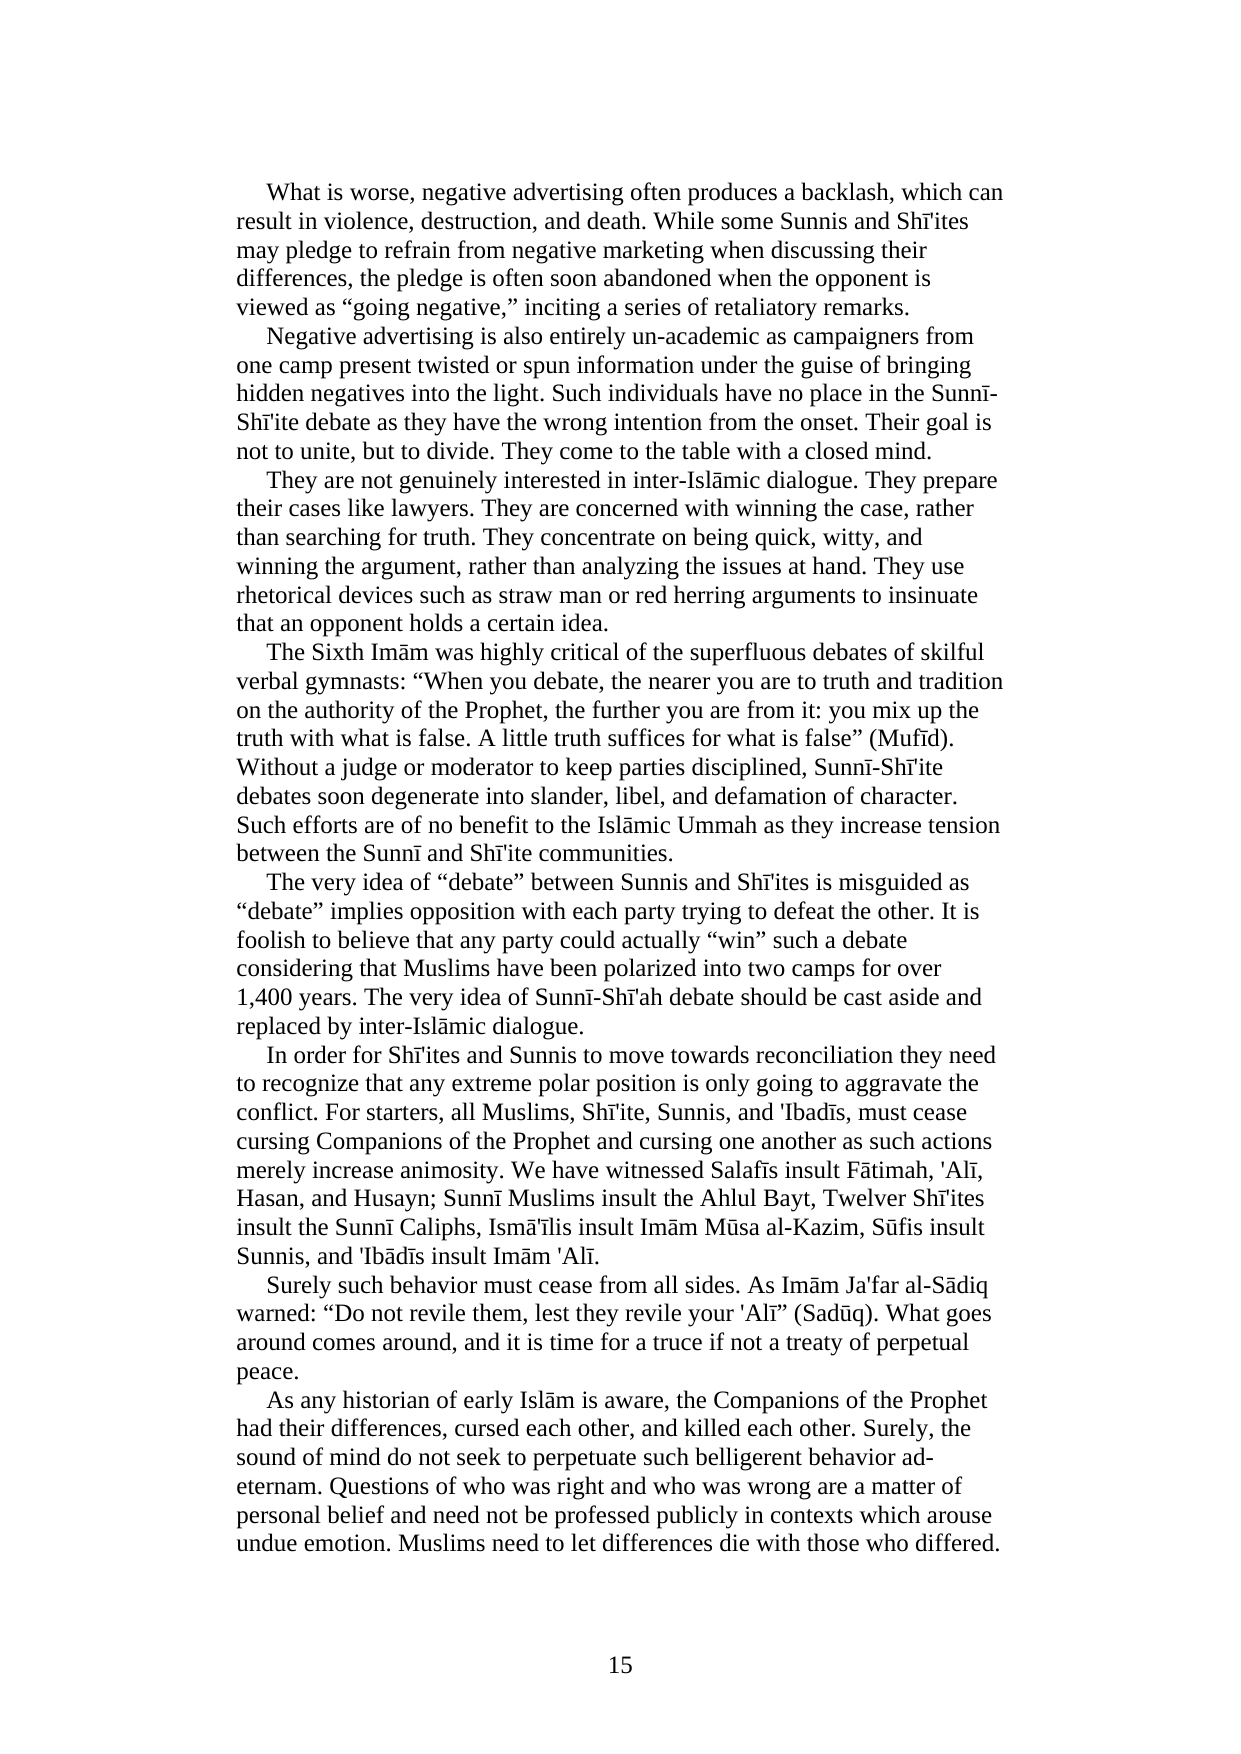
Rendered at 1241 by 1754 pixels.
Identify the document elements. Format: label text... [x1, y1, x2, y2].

text The very idea of “debate” between Sunnis and Shī'ites is misguided as “debate” implies opposition with each party trying to defeat the other. It is foolish to believe that any party could actually “win” such a debate considering that Muslims have been polarized into two camps for over 1,400 years. The very idea of Sunnī-Shī'ah debate should be cast aside and replaced by inter-Islāmic dialogue. [236, 867, 1004, 1040]
text As any historian of early Islām is aware, the Companions of the Prophet had their differences, cursed each other, and killed each other. Surely, the sound of mind do not seek to perpetuate such belligerent behavior ad-eternam. Questions of who was right and who was wrong are a matter of personal belief and need not be professed publicly in contexts which arouse undue emotion. Muslims need to let differences die with those who differed. [236, 1385, 1004, 1557]
text Surely such behavior must cease from all sides. As Imām Ja'far al-Sādiq warned: “Do not revile them, lest they revile your 'Alī” (Sadūq). What goes around comes around, and it is time for a truce if not a treaty of perpetual peace. [236, 1270, 1004, 1385]
text They are not genuinely interested in inter-Islāmic dialogue. They prepare their cases like lawyers. They are concerned with winning the case, rather than searching for truth. They concentrate on being quick, witty, and winning the argument, rather than analyzing the issues at hand. They use rhetorical devices such as straw man or red herring arguments to insinuate that an opponent holds a certain idea. [236, 465, 1004, 637]
text The Sixth Imām was highly critical of the superfluous debates of skilful verbal gymnasts: “When you debate, the nearer you are to truth and tradition on the authority of the Prophet, the further you are from it: you mix up the truth with what is false. A little truth suffices for what is false” (Mufīd). Without a judge or moderator to keep parties disciplined, Sunnī-Shī'ite debates soon degenerate into slander, libel, and defamation of character. Such efforts are of no benefit to the Islāmic Ummah as they increase tension between the Sunnī and Shī'ite communities. [236, 637, 1004, 867]
text In order for Shī'ites and Sunnis to move towards reconciliation they need to recognize that any extreme polar position is only going to aggravate the conflict. For starters, all Muslims, Shī'ite, Sunnis, and 'Ibadīs, must cease cursing Companions of the Prophet and cursing one another as such actions merely increase animosity. We have witnessed Salafīs insult Fātimah, 'Alī, Hasan, and Husayn; Sunnī Muslims insult the Ahlul Bayt, Twelver Shī'ites insult the Sunnī Caliphs, Ismā'īlis insult Imām Mūsa al-Kazim, Sūfis insult Sunnis, and 'Ibādīs insult Imām 'Alī. [236, 1040, 1004, 1270]
text Negative advertising is also entirely un-academic as campaigners from one camp present twisted or spun information under the guise of bringing hidden negatives into the light. Such individuals have no place in the Sunnī-Shī'ite debate as they have the wrong intention from the onset. Their goal is not to unite, but to divide. They come to the table with a closed mind. [236, 321, 1004, 465]
text What is worse, negative advertising often produces a backlash, which can result in violence, destruction, and death. While some Sunnis and Shī'ites may pledge to refrain from negative marketing when discussing their differences, the pledge is often soon abandoned when the opponent is viewed as “going negative,” inciting a series of retaliatory remarks. [236, 177, 1004, 321]
